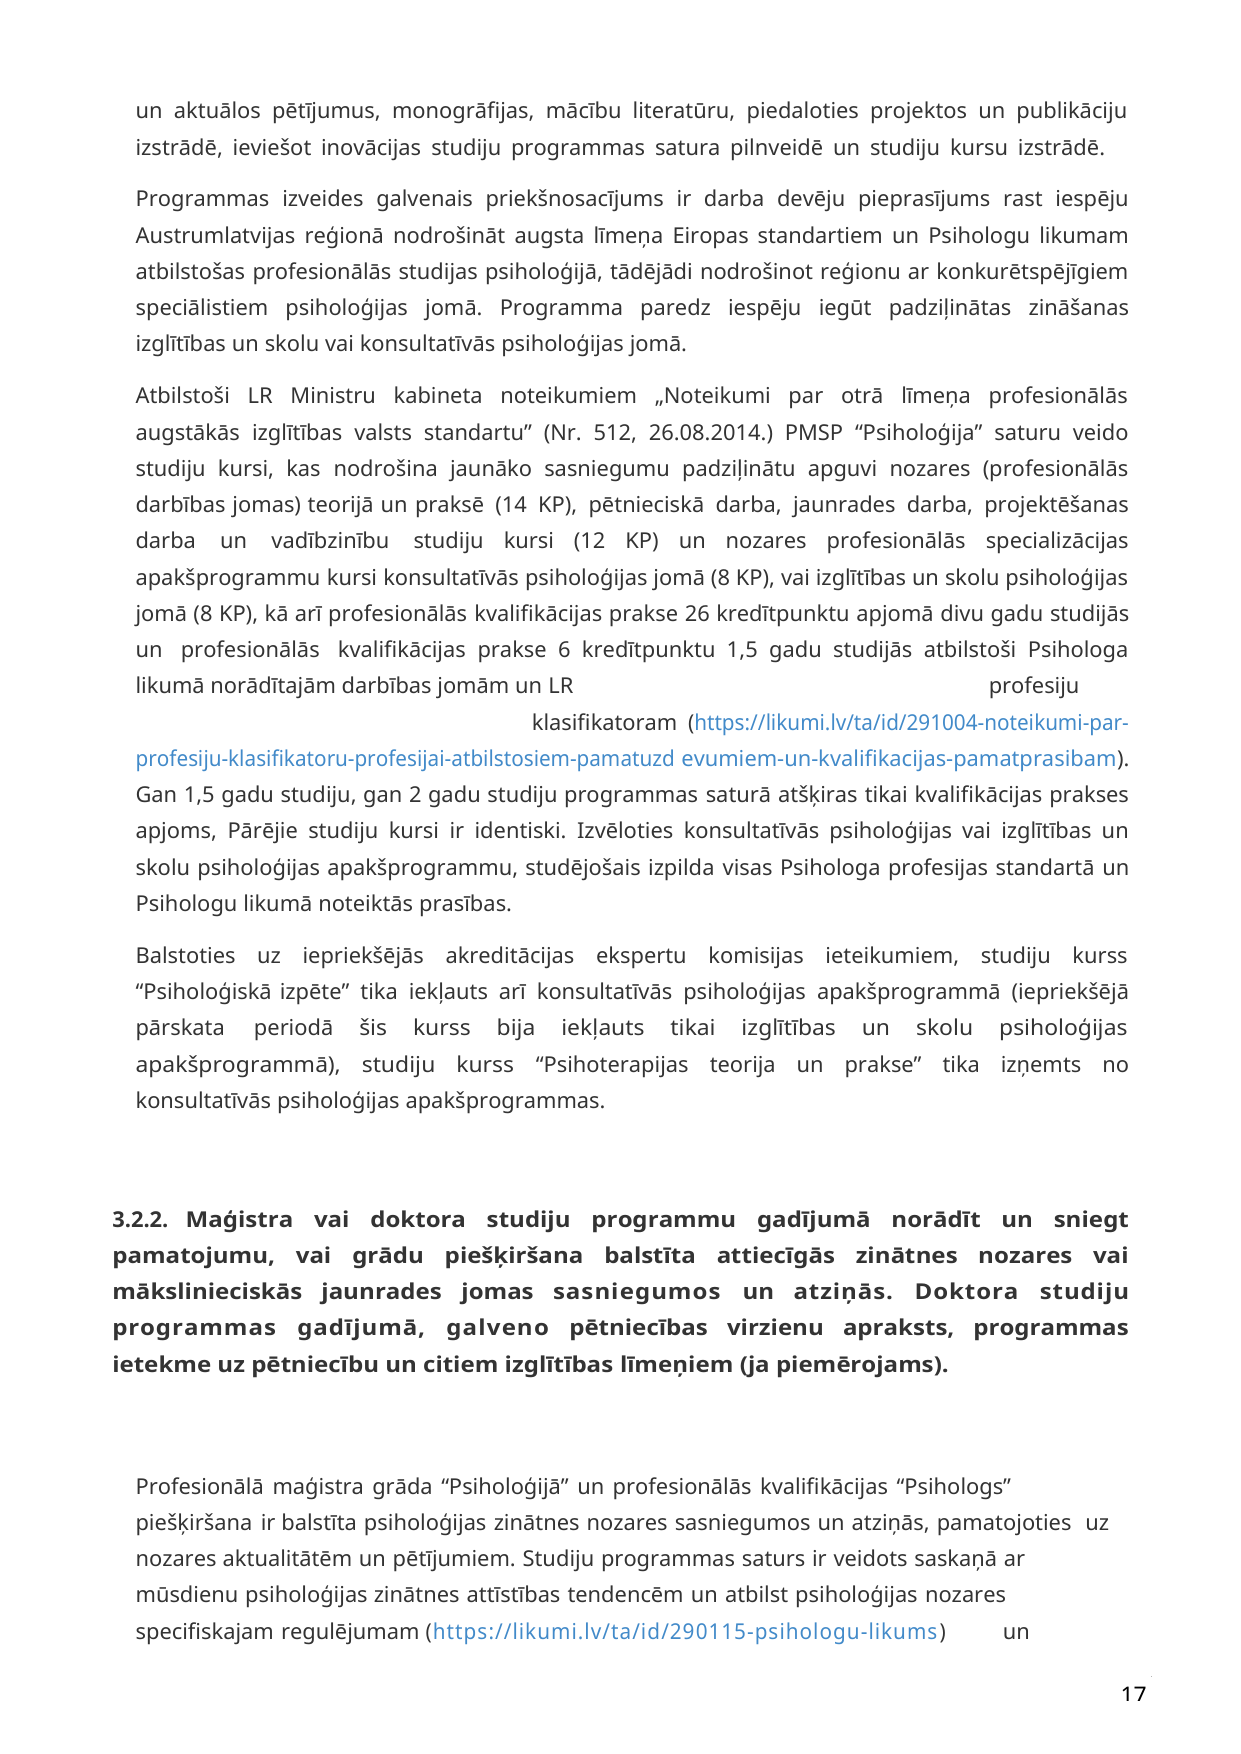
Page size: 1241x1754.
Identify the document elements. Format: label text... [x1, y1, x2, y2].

text un aktuālos pētījumus, monogrāﬁjas, mācību literatūru, piedaloties projektos un publikāciju izstrādē, ieviešot inovācijas studiju programmas satura pilnveidē un studiju kursu izstrādē. [135, 95, 1128, 161]
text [135, 1471, 1132, 1646]
subtitle Maģistra vai doktora studiju programmu gadījumā norādīt un sniegt pamatojumu, vai grādu piešķiršana balstīta attiecīgās zinātnes nozares vai mākslinieciskās jaunrades jomas sasniegumos un atziņās. Doktora studiju programmas gadījumā, galveno pētniecības virzienu apraksts, programmas ietekme uz pētniecību un citiem izglītības līmeņiem (ja piemērojams). [112, 1203, 1129, 1378]
text Atbilstoši LR Ministru kabineta noteikumiem „Noteikumi par otrā līmeņa profesionālās augstākās izglītības valsts standartu” (Nr. 512, 26.08.2014.) PMSP “Psiholoģija” saturu veido studiju kursi, kas nodrošina jaunāko sasniegumu padziļinātu apguvi nozares (profesionālās darbības jomas) teorijā un praksē (14 KP), pētnieciskā darba, jaunrades darba, projektēšanas darba un vadībzinību studiju kursi (12 KP) un nozares profesionālās specializācijas apakšprogrammu kursi konsultatīvās psiholoģijas jomā (8 KP), vai izglītības un skolu psiholoģijas jomā (8 KP), kā arī profesionālās kvaliﬁkācijas prakse 26 kredītpunktu apjomā divu gadu studijās un profesionālās kvaliﬁkācijas prakse 6 kredītpunktu 1,5 gadu studijās atbilstoši Psihologa likumā norādītajām darbības jomām un LR profesiju klasiﬁkatoram (https://likumi.lv/ta/id/291004-noteikumi-par-profesiju-klasiﬁkatoru-profesijai-atbilstosiem-pamatuzd evumiem-un-kvaliﬁkacijas-pamatprasibam). Gan 1,5 gadu studiju, gan 2 gadu studiju programmas saturā atšķiras tikai kvaliﬁkācijas prakses apjoms, Pārējie studiju kursi ir identiski. Izvēloties konsultatīvās psiholoģijas vai izglītības un skolu psiholoģijas apakšprogrammu, studējošais izpilda visas Psihologa profesijas standartā un Psihologu likumā noteiktās prasības. [135, 380, 1129, 918]
text Programmas izveides galvenais priekšnosacījums ir darba devēju pieprasījums rast iespēju Austrumlatvijas reģionā nodrošināt augsta līmeņa Eiropas standartiem un Psihologu likumam atbilstošas profesionālās studijas psiholoģijā, tādējādi nodrošinot reģionu ar konkurētspējīgiem speciālistiem psiholoģijas jomā. Programma paredz iespēju iegūt padziļinātas zināšanas izglītības un skolu vai konsultatīvās psiholoģijas jomā. [135, 183, 1129, 358]
text Balstoties uz iepriekšējās akreditācijas ekspertu komisijas ieteikumiem, studiju kurss “Psiholoģiskā izpēte” tika iekļauts arī konsultatīvās psiholoģijas apakšprogrammā (iepriekšējā pārskata periodā šis kurss bija iekļauts tikai izglītības un skolu psiholoģijas apakšprogrammā), studiju kurss “Psihoterapijas teorija un prakse” tika izņemts no konsultatīvās psiholoģijas apakšprogrammas. [135, 940, 1129, 1114]
